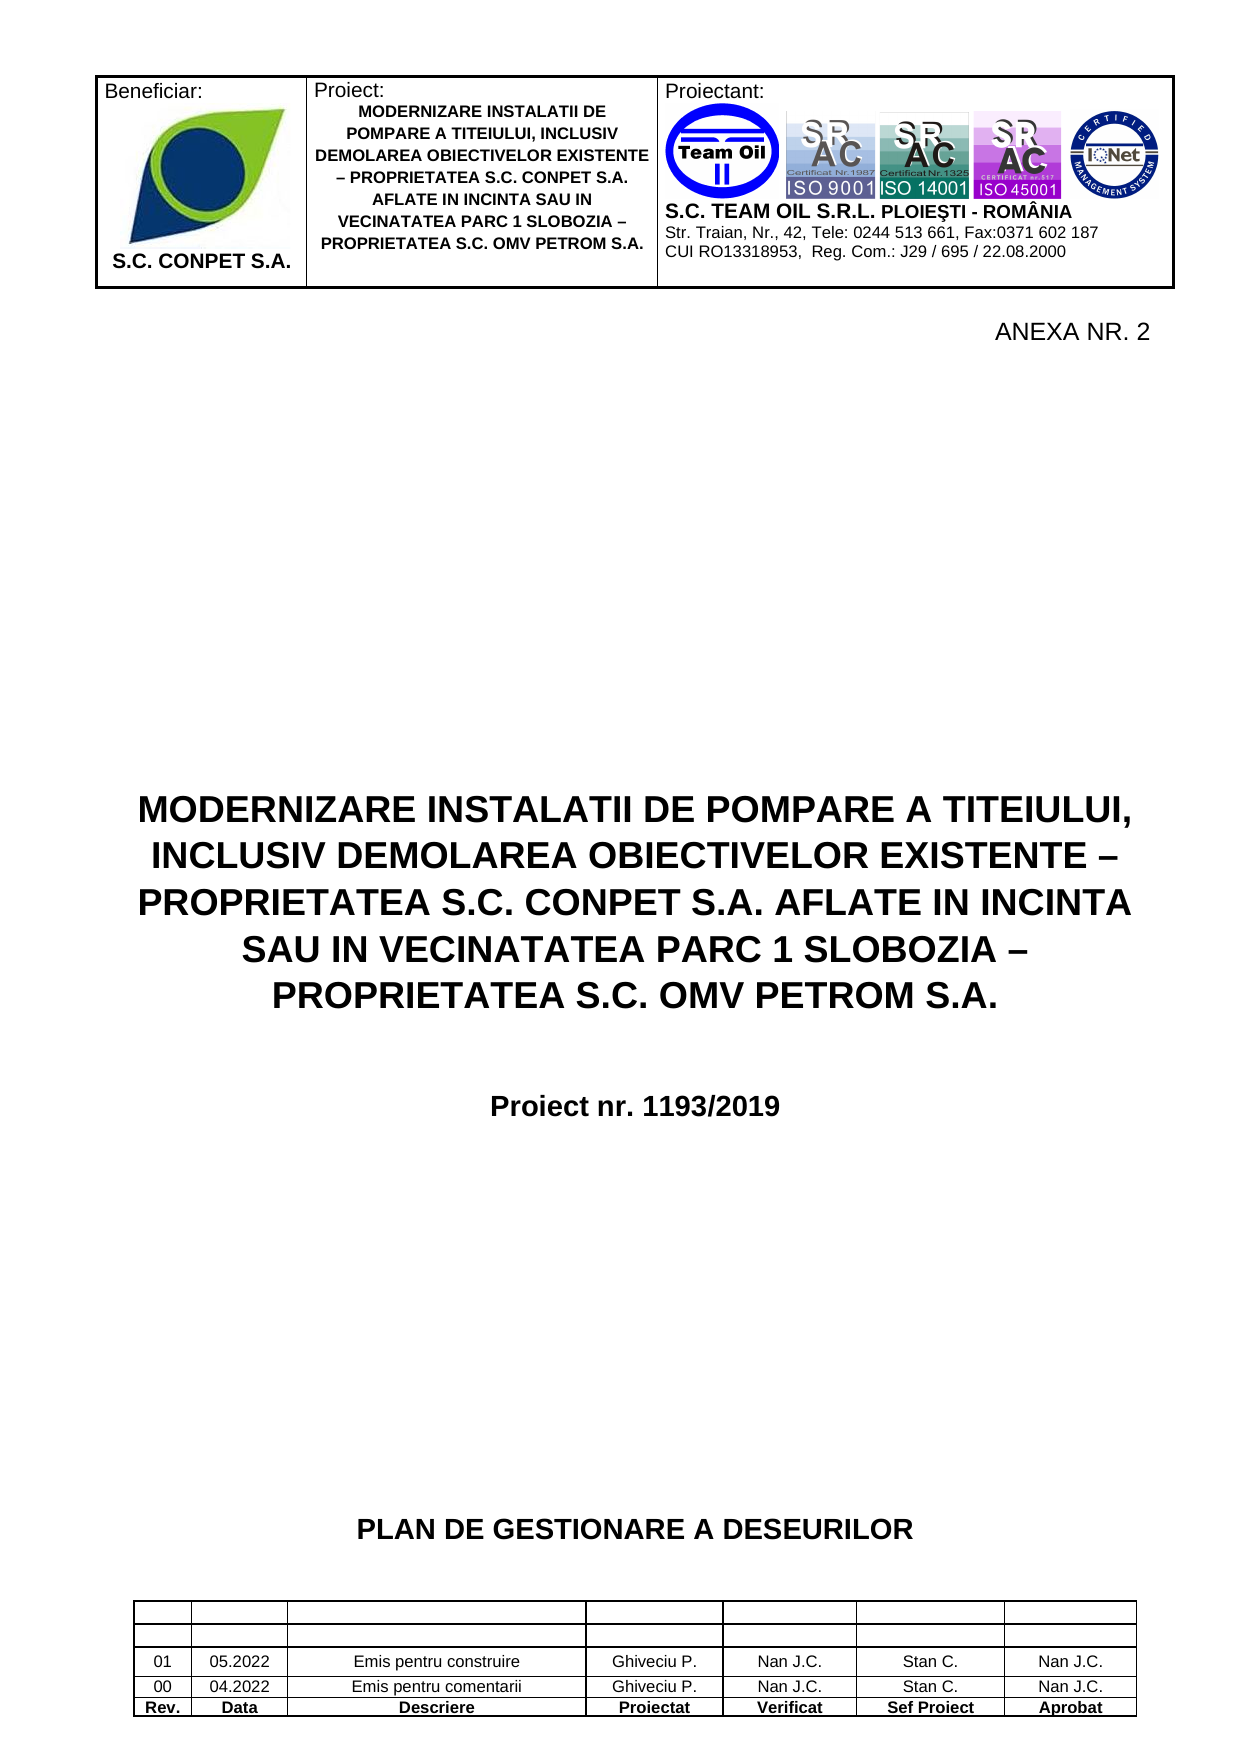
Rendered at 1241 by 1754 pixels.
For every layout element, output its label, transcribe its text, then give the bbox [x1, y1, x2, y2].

picture [786, 111, 876, 199]
text Proiect nr. 1193/2019 [120, 1089, 1150, 1123]
picture [973, 111, 1062, 199]
picture [120, 103, 291, 249]
text PLAN DE GESTIONARE A DESEURILOR [120, 1512, 1150, 1546]
text ANEXA NR. 2 [120, 317, 1150, 346]
picture [1069, 109, 1159, 199]
picture [879, 112, 969, 199]
picture [665, 103, 779, 199]
text MODERNIZARE INSTALATII DE POMPARE A TITEIULUI, INCLUSIV DEMOLAREA OBIECTIVELOR EXISTENTE – PROPRIETATEA S.C. CONPET S.A. AFLATE IN INCINTA SAU IN VECINATATEA PARC 1 SLOBOZIA – PROPRIETATEA S.C. OMV PETROM S.A. [120, 787, 1150, 1017]
